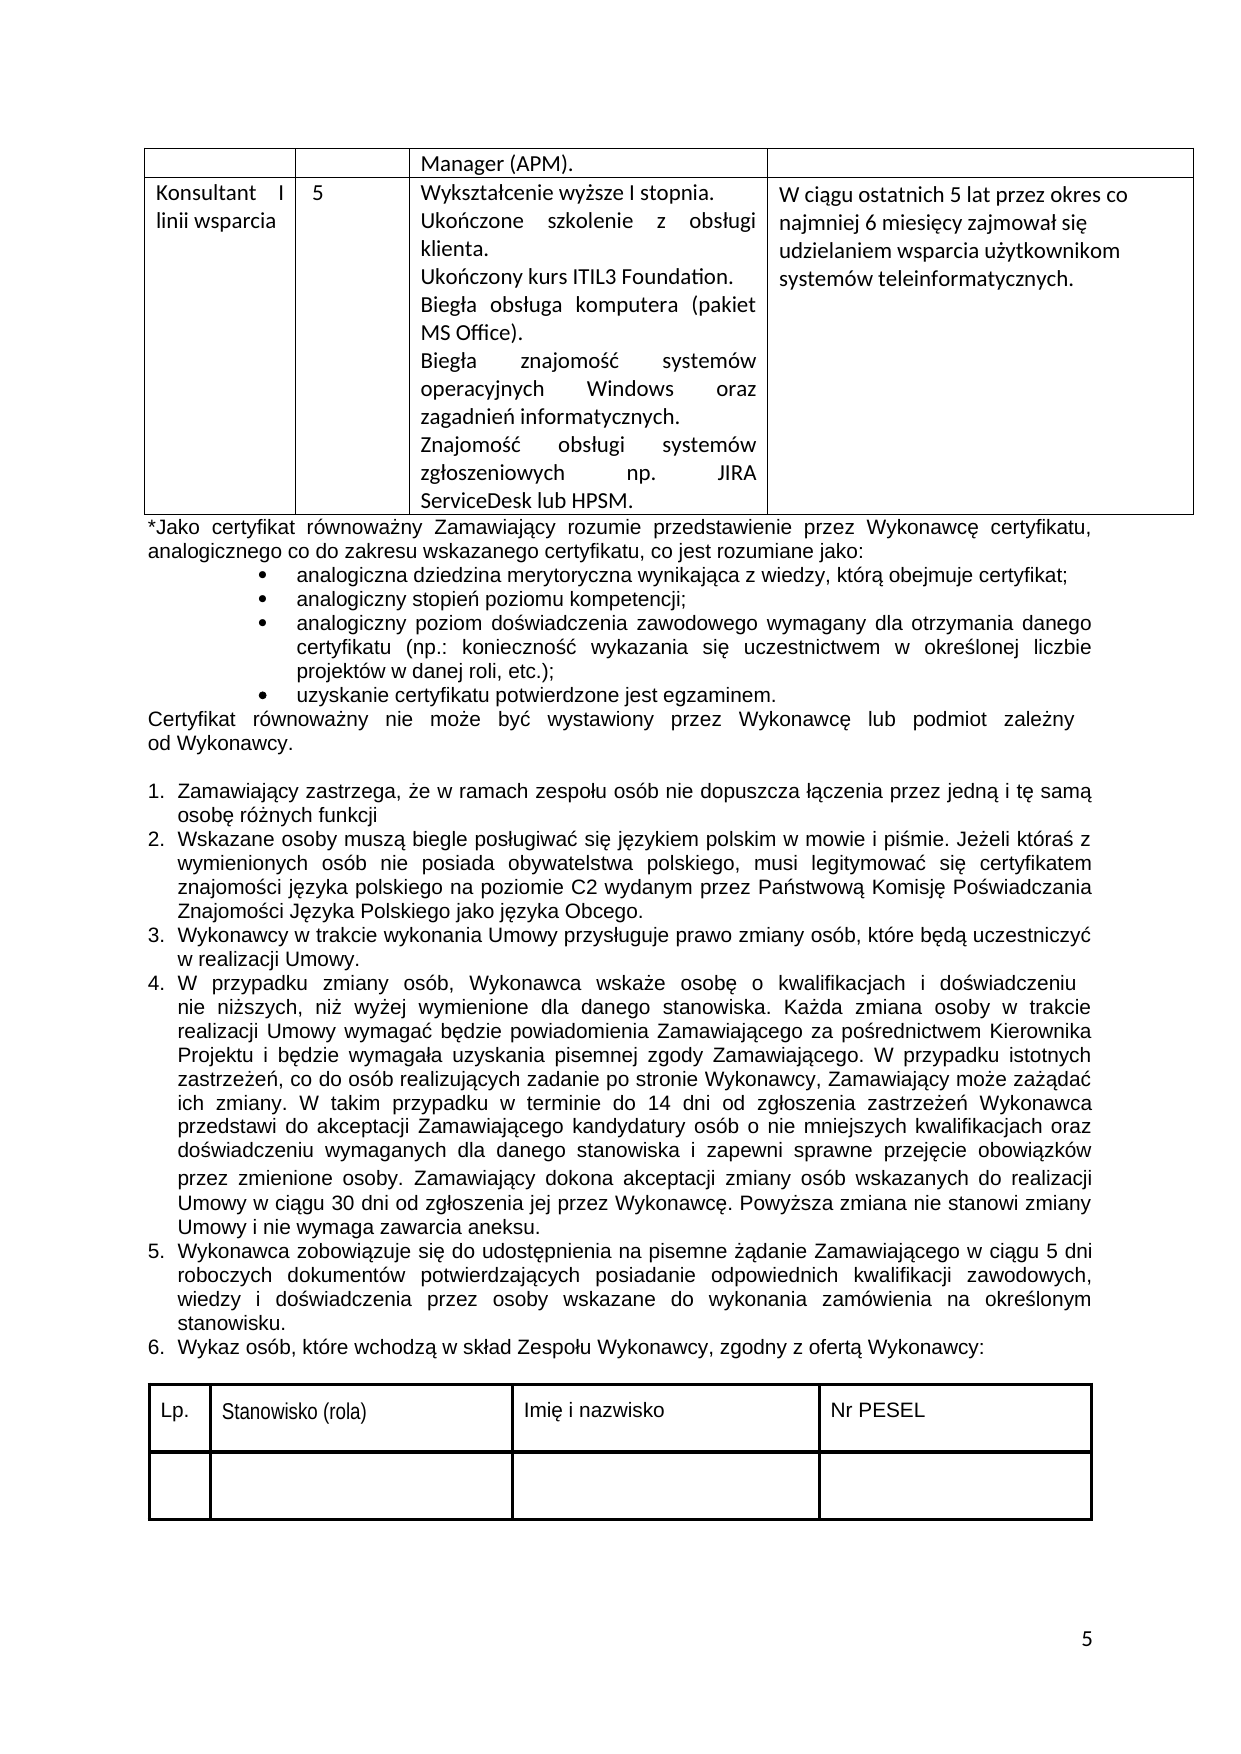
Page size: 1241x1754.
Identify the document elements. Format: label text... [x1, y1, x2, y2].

list analogiczna dziedzina merytoryczna wynikająca z wiedzy, którą obejmuje certyfikat; [259, 563, 1093, 587]
table_header Nr PESEL [821, 1386, 1090, 1450]
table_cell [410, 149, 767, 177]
list Wykaz osób, które wchodzą w skład Zespołu Wykonawcy, zgodny z ofertą Wykonawcy: [148, 1335, 1093, 1359]
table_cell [768, 149, 1193, 177]
list analogiczny stopień poziomu kompetencji; [259, 587, 1093, 611]
table_cell 5 [296, 178, 409, 514]
list analogiczny poziom doświadczenia zawodowego wymagany dla otrzymania danego certyfikatu (np.: konieczność wykazania się uczestnictwem w określonej liczbie projektów w danej roli, etc.); [259, 611, 1093, 683]
text *Jako certyfikat równoważny Zamawiający rozumie przedstawienie przez Wykonawcę certyfikatu, analogicznego co do zakresu wskazanego certyfikatu, co jest rozumiane jako: [148, 515, 1093, 563]
list Wykonawcy w trakcie wykonania Umowy przysługuje prawo zmiany osób, które będą uczestniczyć w realizacji Umowy. [148, 923, 1093, 971]
list Wykonawca zobowiązuje się do udostępnienia na pisemne żądanie Zamawiającego w ciągu 5 dni roboczych dokumentów potwierdzających posiadanie odpowiednich kwalifikacji zawodowych, wiedzy i doświadczenia przez osoby wskazane do wykonania zamówienia na określonym stanowisku. [148, 1239, 1093, 1335]
table_cell W ciągu ostatnich 5 lat przez okres co najmniej 6 miesięcy zajmował się udzielaniem wsparcia użytkownikom systemów teleinformatycznych. [768, 178, 1193, 514]
table_cell [514, 1454, 818, 1518]
table_cell 2 [296, 149, 409, 177]
table_header Imię i nazwisko [514, 1386, 818, 1450]
table_header Lp. [151, 1386, 209, 1450]
list W przypadku zmiany osób, Wykonawca wskaże osobę o kwalifikacjach i doświadczeniu nie niższych, niż wyżej wymienione dla danego stanowiska. Każda zmiana osoby w trakcie realizacji Umowy wymagać będzie powiadomienia Zamawiającego za pośrednictwem Kierownika Projektu i będzie wymagała uzyskania pisemnej zgody Zamawiającego. W przypadku istotnych zastrzeżeń, co do osób realizujących zadanie po stronie Wykonawcy, Zamawiający może zażądać ich zmiany. W takim przypadku w terminie do 14 dni od zgłoszenia zastrzeżeń Wykonawca przedstawi do akceptacji Zamawiającego kandydatury osób o nie mniejszych kwalifikacjach oraz doświadczeniu wymaganych dla danego stanowiska i zapewni sprawne przejęcie obowiązków przez zmienione osoby. Zamawiający dokona akceptacji zmiany osób wskazanych do realizacji Umowy w ciągu 30 dni od zgłoszenia jej przez Wykonawcę. Powyższa zmiana nie stanowi zmiany Umowy i nie wymaga zawarcia aneksu. [148, 971, 1093, 1239]
table_cell [821, 1454, 1090, 1518]
list uzyskanie certyfikatu potwierdzone jest egzaminem. [259, 683, 1093, 707]
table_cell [145, 149, 295, 177]
table_header Stanowisko (rola) [212, 1386, 511, 1450]
table_cell [212, 1454, 511, 1518]
list Zamawiający zastrzega, że w ramach zespołu osób nie dopuszcza łączenia przez jedną i tę samą osobę różnych funkcji [148, 779, 1093, 827]
list Wskazane osoby muszą biegle posługiwać się językiem polskim w mowie i piśmie. Jeżeli któraś z wymienionych osób nie posiada obywatelstwa polskiego, musi legitymować się certyfikatem znajomości języka polskiego na poziomie C2 wydanym przez Państwową Komisję Poświadczania Znajomości Języka Polskiego jako języka Obcego. [148, 827, 1093, 923]
table_cell Wykształcenie wyższe I stopnia. Ukończone szkolenie z obsługi klienta. Ukończony kurs ITIL3 Foundation. Biegła obsługa komputera (pakiet MS Office). Biegła znajomość systemów operacyjnych Windows oraz zagadnień informatycznych. Znajomość obsługi systemów zgłoszeniowych np. JIRA ServiceDesk lub HPSM. [410, 178, 767, 514]
text Certyfikat równoważny nie może być wystawiony przez Wykonawcę lub podmiot zależny od Wykonawcy. [148, 707, 1093, 755]
table_cell [151, 1454, 209, 1518]
table_cell Konsultant I linii wsparcia [145, 178, 295, 514]
